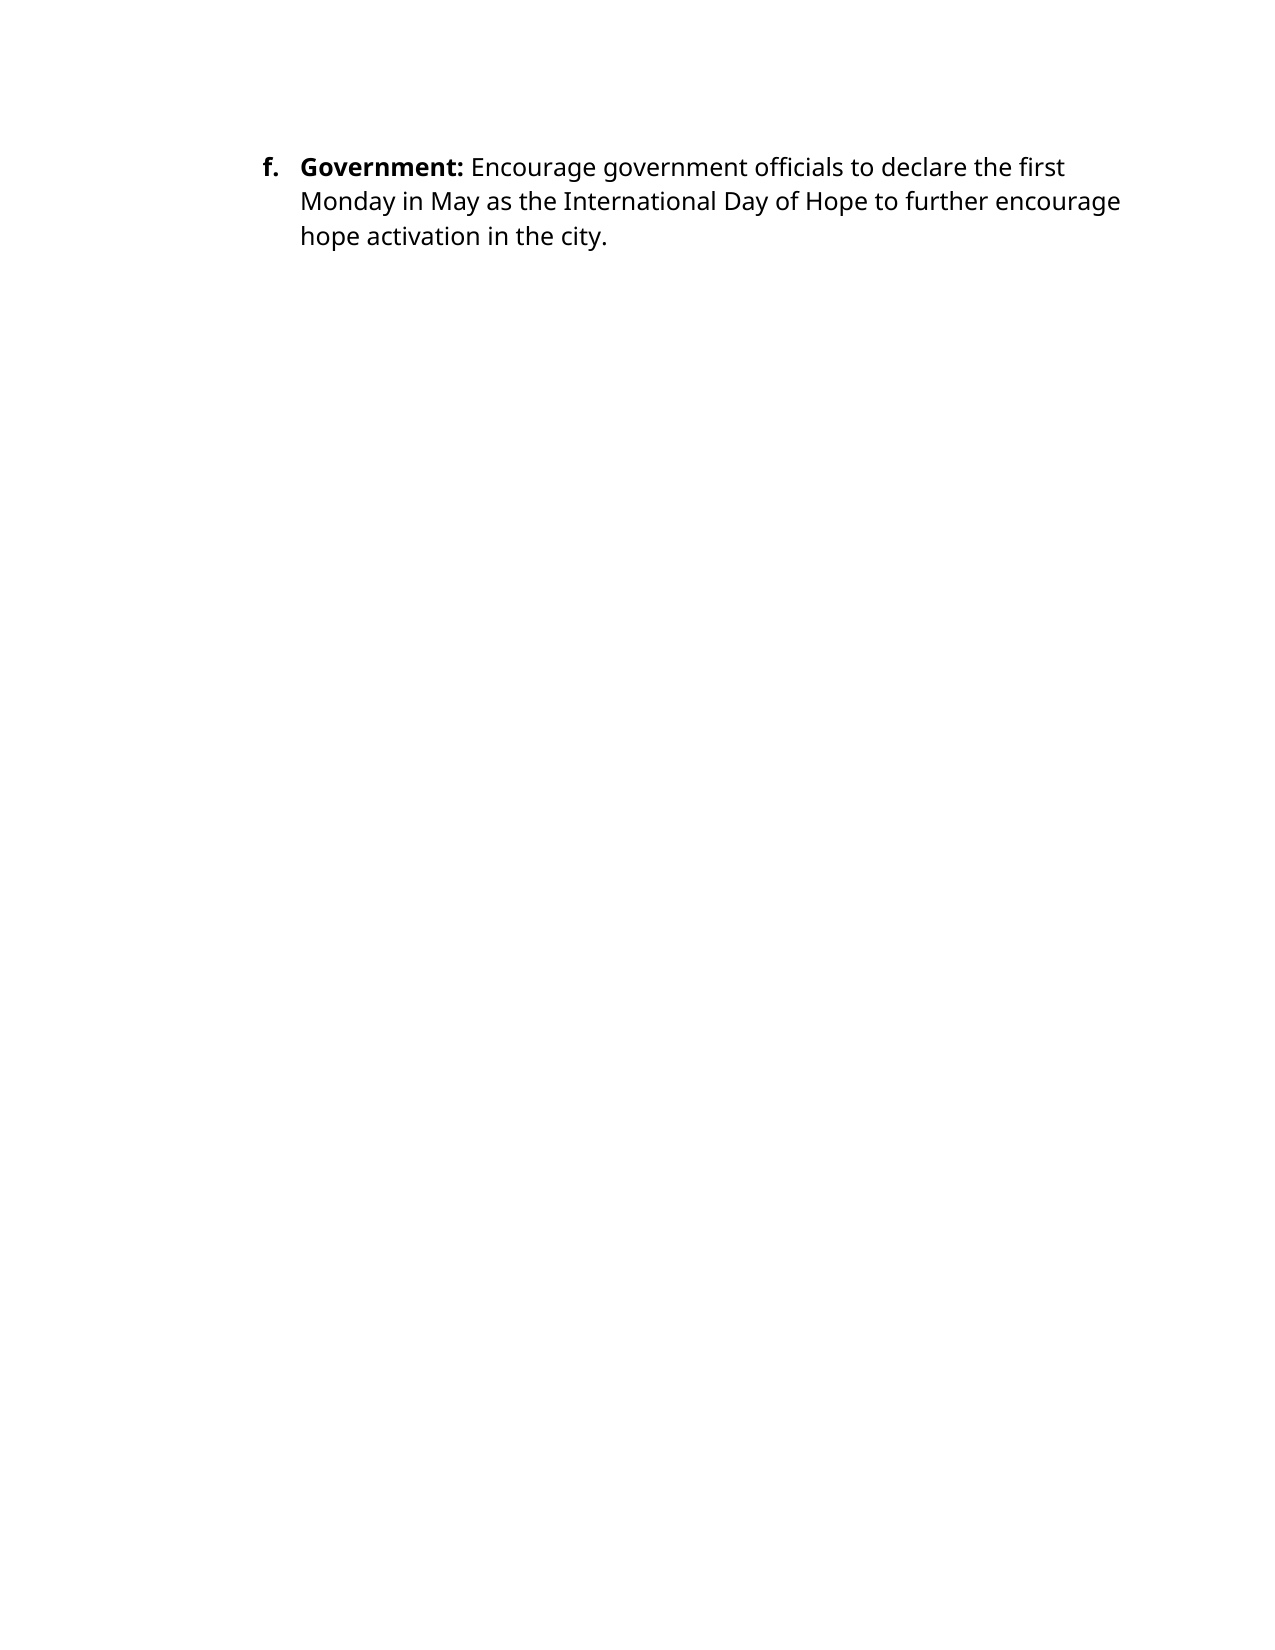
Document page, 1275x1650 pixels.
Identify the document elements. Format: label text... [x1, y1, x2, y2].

list Government: Encourage government officials to declare the first Monday in May as the International Day of Hope to further encourage hope activation in the city. [262, 150, 1125, 252]
